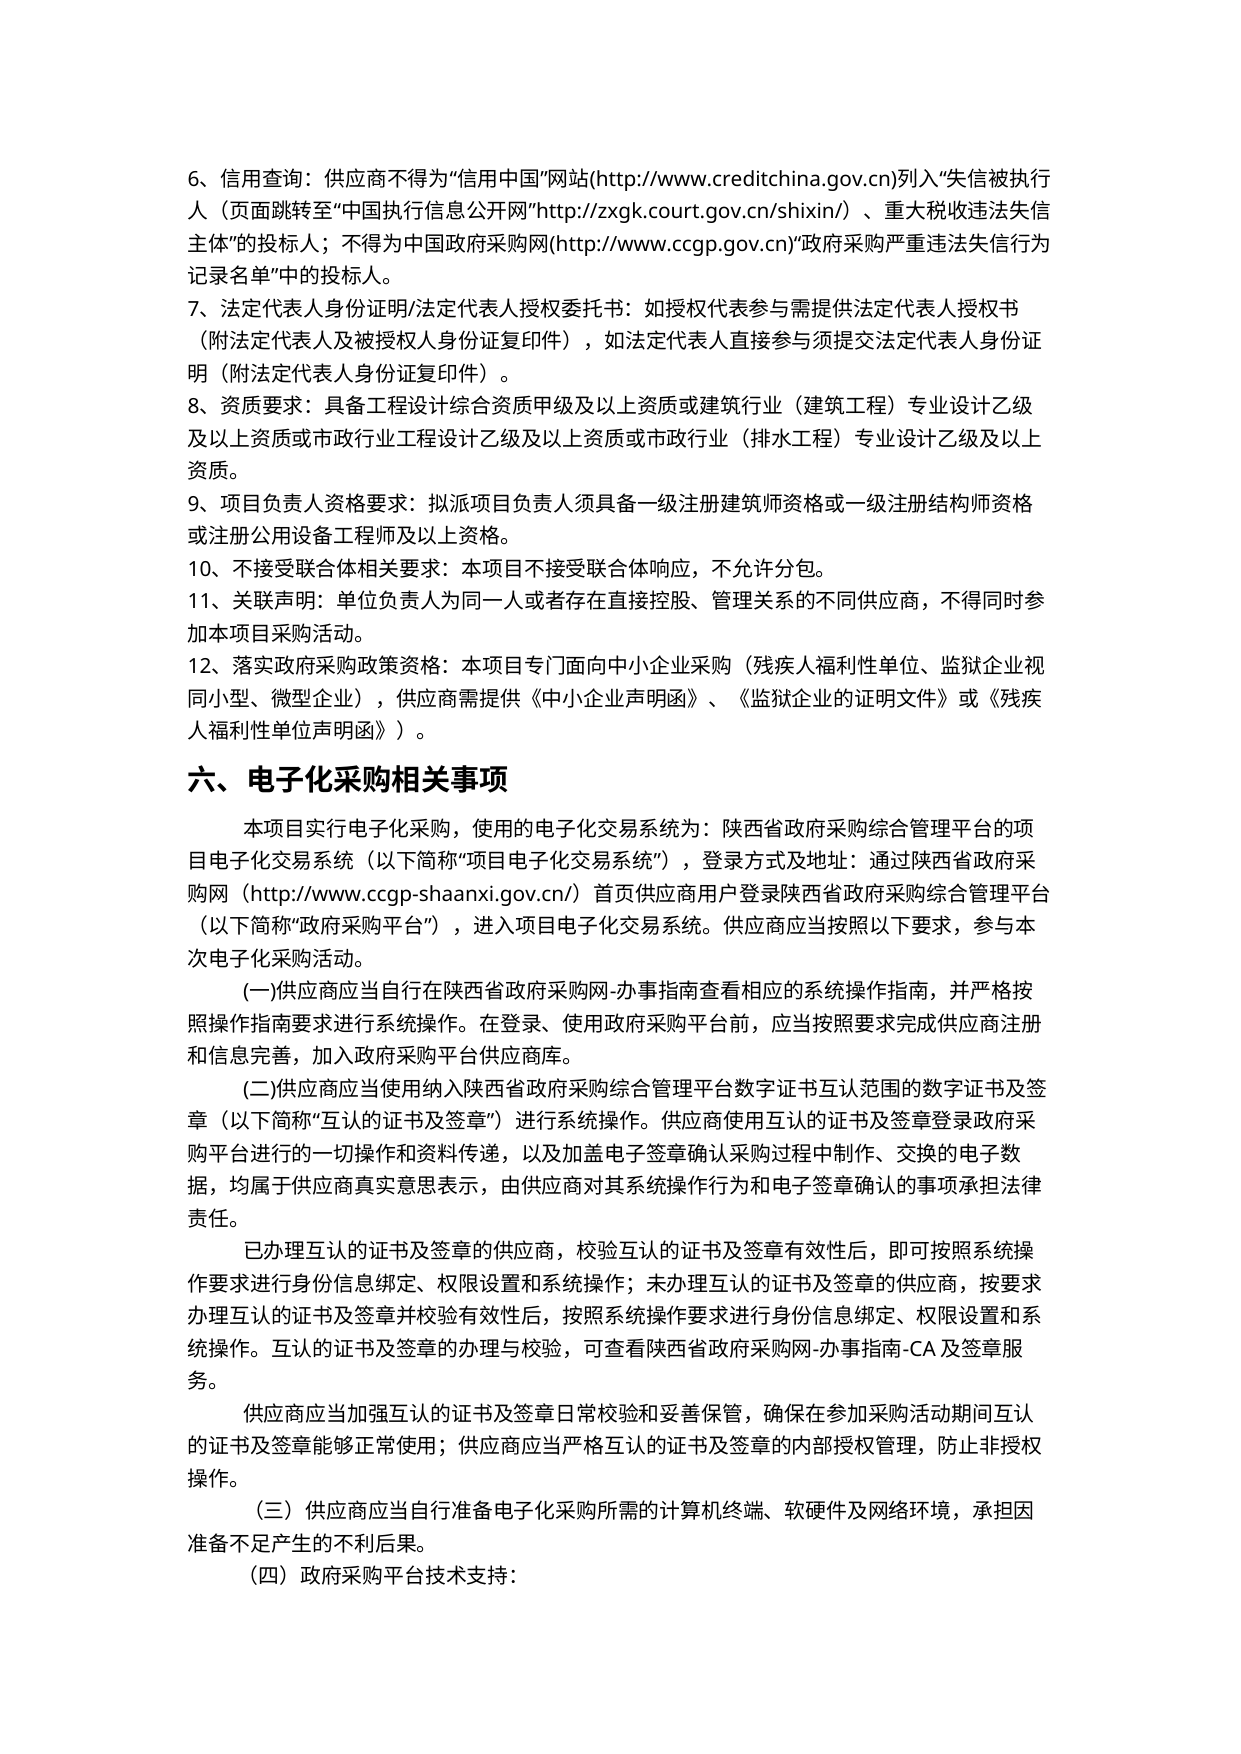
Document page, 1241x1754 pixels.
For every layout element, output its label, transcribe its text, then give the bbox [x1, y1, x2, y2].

text 11、关联声明：单位负责人为同一人或者存在直接控股、管理关系的不同供应商，不得同时参加本项目采购活动。 [187, 584, 1053, 649]
text （三）供应商应当自行准备电子化采购所需的计算机终端、软硬件及网络环境，承担因准备不足产生的不利后果。 [187, 1494, 1053, 1559]
text 6、信用查询：供应商不得为“信用中国”网站(http://www.creditchina.gov.cn)列入“失信被执行人（页面跳转至“中国执行信息公开网”http://zxgk.court.gov.cn/shixin/）、重大税收违法失信主体”的投标人；不得为中国政府采购网(http://www.ccgp.gov.cn)“政府采购严重违法失信行为记录名单”中的投标人。 [187, 162, 1053, 292]
text 8、资质要求：具备工程设计综合资质甲级及以上资质或建筑行业（建筑工程）专业设计乙级及以上资质或市政行业工程设计乙级及以上资质或市政行业（排水工程）专业设计乙级及以上资质。 [187, 389, 1053, 487]
text (一)供应商应当自行在陕西省政府采购网-办事指南查看相应的系统操作指南，并严格按照操作指南要求进行系统操作。在登录、使用政府采购平台前，应当按照要求完成供应商注册和信息完善，加入政府采购平台供应商库。 [187, 974, 1053, 1072]
text （四）政府采购平台技术支持： [187, 1559, 1053, 1592]
text 本项目实行电子化采购，使用的电子化交易系统为：陕西省政府采购综合管理平台的项目电子化交易系统（以下简称“项目电子化交易系统”），登录方式及地址：通过陕西省政府采购网（http://www.ccgp-shaanxi.gov.cn/）首页供应商用户登录陕西省政府采购综合管理平台（以下简称“政府采购平台”），进入项目电子化交易系统。供应商应当按照以下要求，参与本次电子化采购活动。 [187, 812, 1053, 974]
text 9、项目负责人资格要求：拟派项目负责人须具备一级注册建筑师资格或一级注册结构师资格或注册公用设备工程师及以上资格。 [187, 487, 1053, 552]
text 已办理互认的证书及签章的供应商，校验互认的证书及签章有效性后，即可按照系统操作要求进行身份信息绑定、权限设置和系统操作；未办理互认的证书及签章的供应商，按要求办理互认的证书及签章并校验有效性后，按照系统操作要求进行身份信息绑定、权限设置和系统操作。互认的证书及签章的办理与校验，可查看陕西省政府采购网-办事指南-CA及签章服务。 [187, 1234, 1053, 1397]
text 10、不接受联合体相关要求：本项目不接受联合体响应，不允许分包。 [187, 552, 1053, 584]
text (二)供应商应当使用纳入陕西省政府采购综合管理平台数字证书互认范围的数字证书及签章（以下简称“互认的证书及签章”）进行系统操作。供应商使用互认的证书及签章登录政府采购平台进行的一切操作和资料传递，以及加盖电子签章确认采购过程中制作、交换的电子数据，均属于供应商真实意思表示，由供应商对其系统操作行为和电子签章确认的事项承担法律责任。 [187, 1072, 1053, 1234]
text 12、落实政府采购政策资格：本项目专门面向中小企业采购（残疾人福利性单位、监狱企业视同小型、微型企业），供应商需提供《中小企业声明函》、《监狱企业的证明文件》或《残疾人福利性单位声明函》）。 [187, 649, 1053, 747]
text 供应商应当加强互认的证书及签章日常校验和妥善保管，确保在参加采购活动期间互认的证书及签章能够正常使用；供应商应当严格互认的证书及签章的内部授权管理，防止非授权操作。 [187, 1397, 1053, 1494]
text 六、电子化采购相关事项 [187, 747, 1053, 812]
text 7、法定代表人身份证明/法定代表人授权委托书：如授权代表参与需提供法定代表人授权书（附法定代表人及被授权人身份证复印件），如法定代表人直接参与须提交法定代表人身份证明（附法定代表人身份证复印件）。 [187, 292, 1053, 389]
